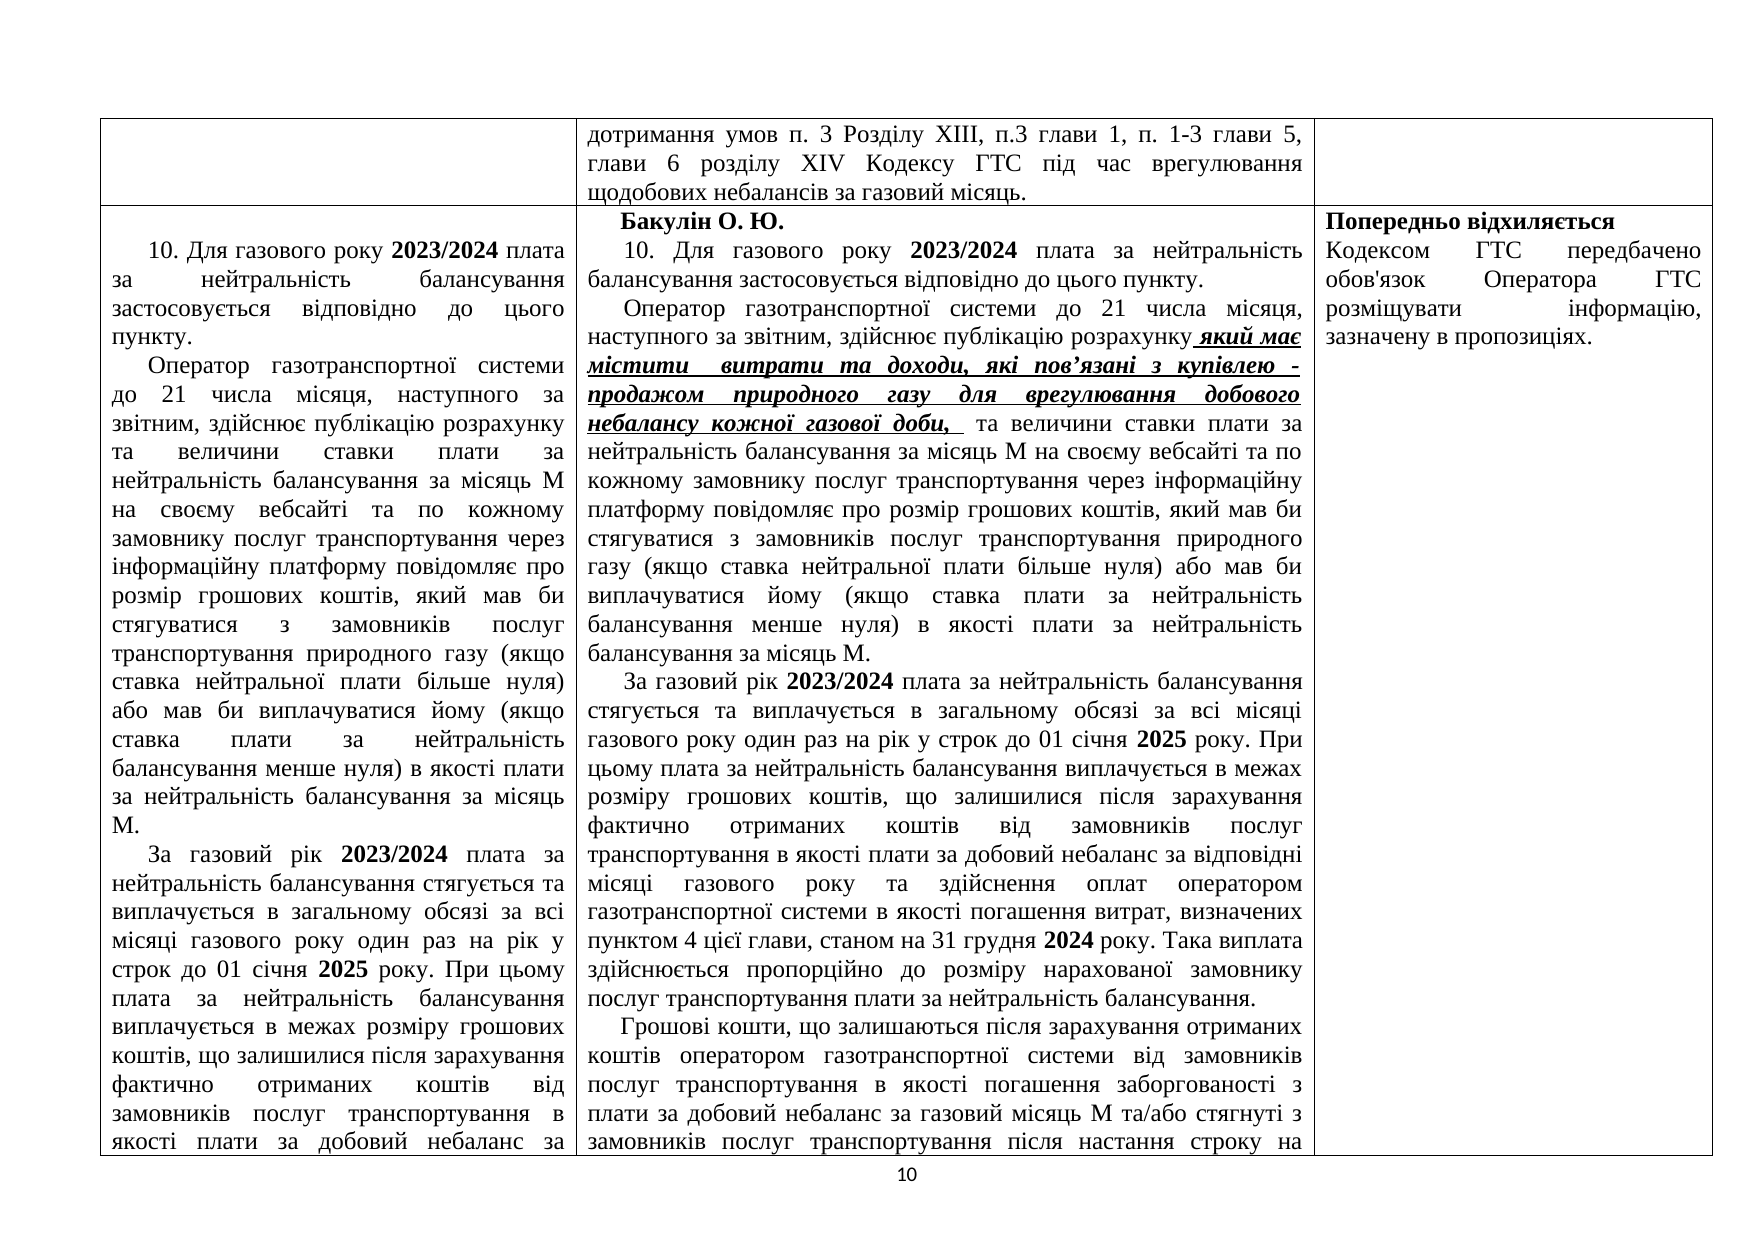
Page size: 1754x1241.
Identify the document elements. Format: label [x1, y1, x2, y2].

table_cell [1315, 206, 1712, 1155]
table_cell [577, 206, 1314, 1155]
table_cell [1315, 119, 1712, 205]
table_cell [577, 119, 1314, 205]
table_cell [101, 206, 576, 1155]
